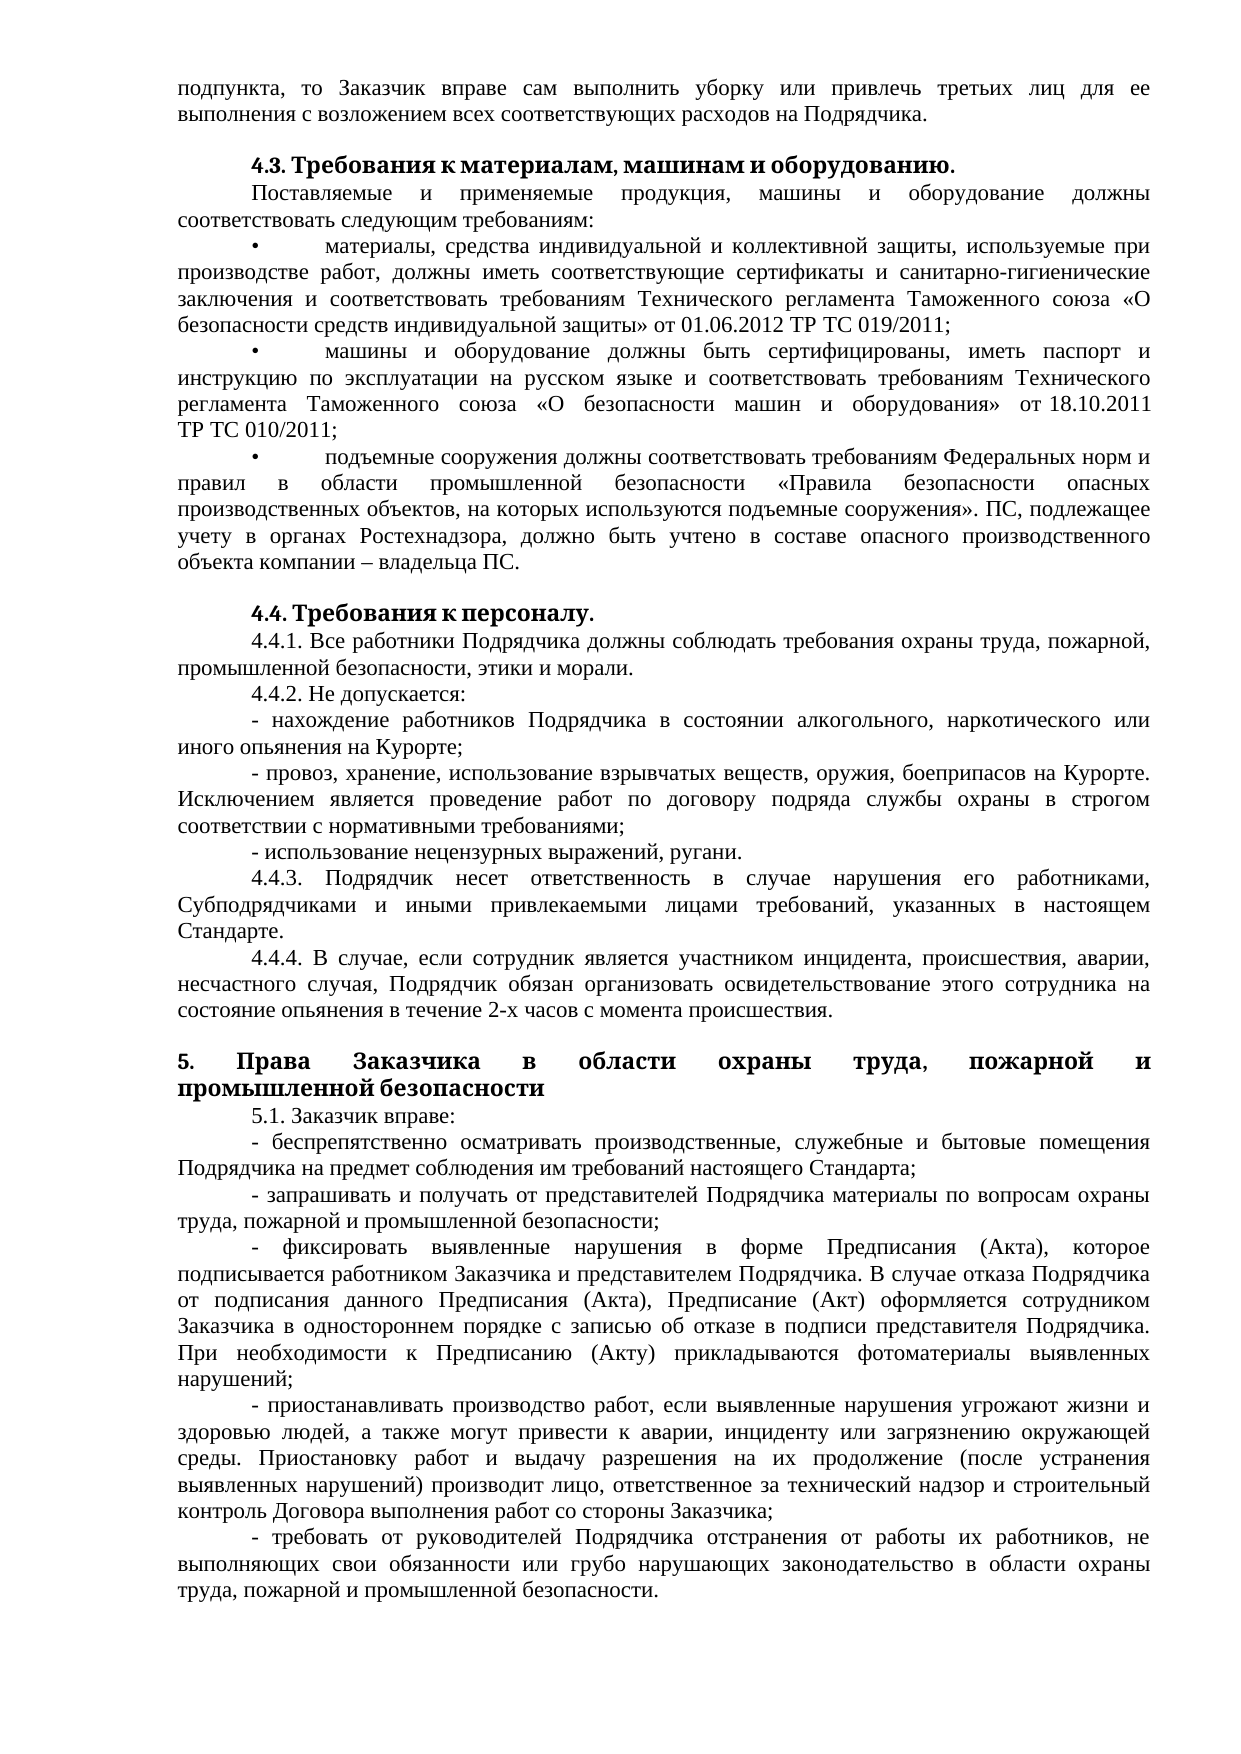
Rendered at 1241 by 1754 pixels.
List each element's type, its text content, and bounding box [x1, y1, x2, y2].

text - провоз, хранение, использование взрывчатых веществ, оружия, боеприпасов на Курорте. Исключением является проведение работ по договору подряда службы охраны в строгом соответствии с нормативными требованиями; [177, 759, 1152, 838]
subtitle 4.4. Требования к персоналу. [251, 601, 1152, 627]
text - беспрепятственно осматривать производственные, служебные и бытовые помещения Подрядчика на предмет соблюдения им требований настоящего Стандарта; [177, 1128, 1152, 1181]
text 4.4.3. Подрядчик несет ответственность в случае нарушения его работниками, Субподрядчиками и иными привлекаемыми лицами требований, указанных в настоящем Стандарте. [177, 864, 1152, 943]
text Поставляемые и применяемые продукция, машины и оборудование должны соответствовать следующим требованиям: [177, 179, 1152, 232]
subtitle 4.3. Требования к материалам, машинам и оборудованию. [251, 153, 1152, 179]
text • материалы, средства индивидуальной и коллективной защиты, используемые при производстве работ, должны иметь соответствующие сертификаты и санитарно-гигиенические заключения и соответствовать требованиям Технического регламента Таможенного союза «О безопасности средств индивидуальной защиты» от 01.06.2012 ТР ТС 019/2011; [177, 232, 1152, 337]
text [177, 74, 1152, 127]
text 5.1. Заказчик вправе: [177, 1102, 1152, 1128]
text 4.4.1. Все работники Подрядчика должны соблюдать требования охраны труда, пожарной, промышленной безопасности, этики и морали. [177, 627, 1152, 680]
text - фиксировать выявленные нарушения в форме Предписания (Акта), которое подписывается работником Заказчика и представителем Подрядчика. В случае отказа Подрядчика от подписания данного Предписания (Акта), Предписание (Акт) оформляется сотрудником Заказчика в одностороннем порядке с записью об отказе в подписи представителя Подрядчика. При необходимости к Предписанию (Акту) прикладываются фотоматериалы выявленных нарушений; [177, 1233, 1152, 1392]
text - требовать от руководителей Подрядчика отстранения от работы их работников, не выполняющих свои обязанности или грубо нарушающих законодательство в области охраны труда, пожарной и промышленной безопасности. [177, 1523, 1152, 1602]
text 4.4.2. Не допускается: [177, 680, 1152, 706]
subtitle 5. Права Заказчика в области охраны труда, пожарной и промышленной безопасности [177, 1049, 1152, 1102]
text - использование нецензурных выражений, ругани. [177, 838, 1152, 864]
text • машины и оборудование должны быть сертифицированы, иметь паспорт и инструкцию по эксплуатации на русском языке и соответствовать требованиям Технического регламента Таможенного союза «О безопасности машин и оборудования» от 18.10.2011 ТР ТС 010/2011; [177, 337, 1152, 443]
text - нахождение работников Подрядчика в состоянии алкогольного, наркотического или иного опьянения на Курорте; [177, 706, 1152, 759]
text 4.4.4. В случае, если сотрудник является участником инцидента, происшествия, аварии, несчастного случая, Подрядчик обязан организовать освидетельствование этого сотрудника на состояние опьянения в течение 2-х часов с момента происшествия. [177, 943, 1152, 1023]
text • подъемные сооружения должны соответствовать требованиям Федеральных норм и правил в области промышленной безопасности «Правила безопасности опасных производственных объектов, на которых используются подъемные сооружения». ПС, подлежащее учету в органах Ростехнадзора, должно быть учтено в составе опасного производственного объекта компании – владельца ПС. [177, 443, 1152, 574]
text - запрашивать и получать от представителей Подрядчика материалы по вопросам охраны труда, пожарной и промышленной безопасности; [177, 1181, 1152, 1233]
text - приостанавливать производство работ, если выявленные нарушения угрожают жизни и здоровью людей, а также могут привести к аварии, инциденту или загрязнению окружающей среды. Приостановку работ и выдачу разрешения на их продолжение (после устранения выявленных нарушений) производит лицо, ответственное за технический надзор и строительный контроль Договора выполнения работ со стороны Заказчика; [177, 1392, 1152, 1523]
